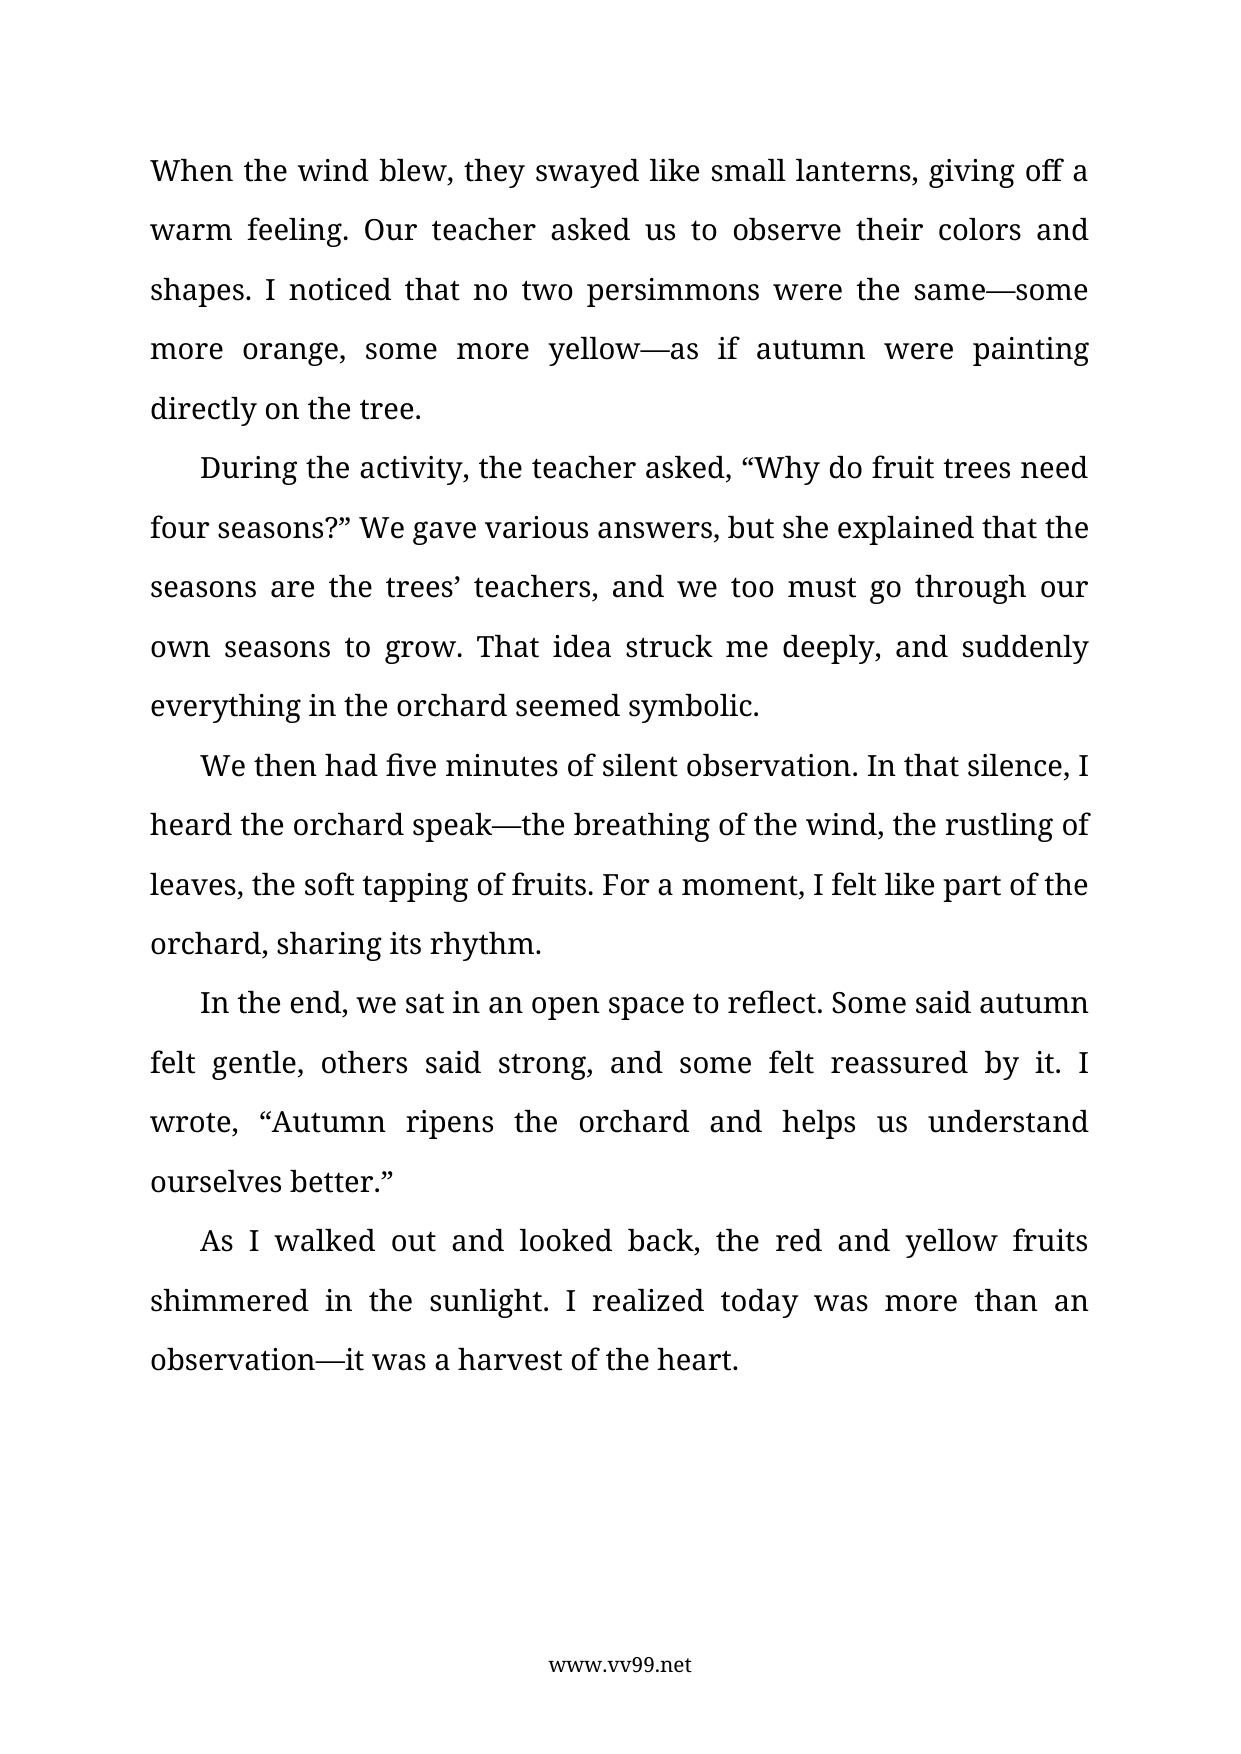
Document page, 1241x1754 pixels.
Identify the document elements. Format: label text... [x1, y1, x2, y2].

text During the activity, the teacher asked, “Why do fruit trees need four seasons?” We gave various answers, but she explained that the seasons are the trees’ teachers, and we too must go through our own seasons to grow. That idea struck me deeply, and suddenly everything in the orchard seemed symbolic. [150, 447, 1090, 725]
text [150, 150, 1090, 428]
text As I walked out and looked back, the red and yellow fruits shimmered in the sunlight. I realized today was more than an observation—it was a harvest of the heart. [150, 1221, 1090, 1379]
text We then had five minutes of silent observation. In that silence, I heard the orchard speak—the breathing of the wind, the rustling of leaves, the soft tapping of fruits. For a moment, I felt like part of the orchard, sharing its rhythm. [150, 745, 1090, 963]
text In the end, we sat in an open space to reflect. Some said autumn felt gentle, others said strong, and some felt reassured by it. I wrote, “Autumn ripens the orchard and helps us understand ourselves better.” [150, 983, 1090, 1201]
